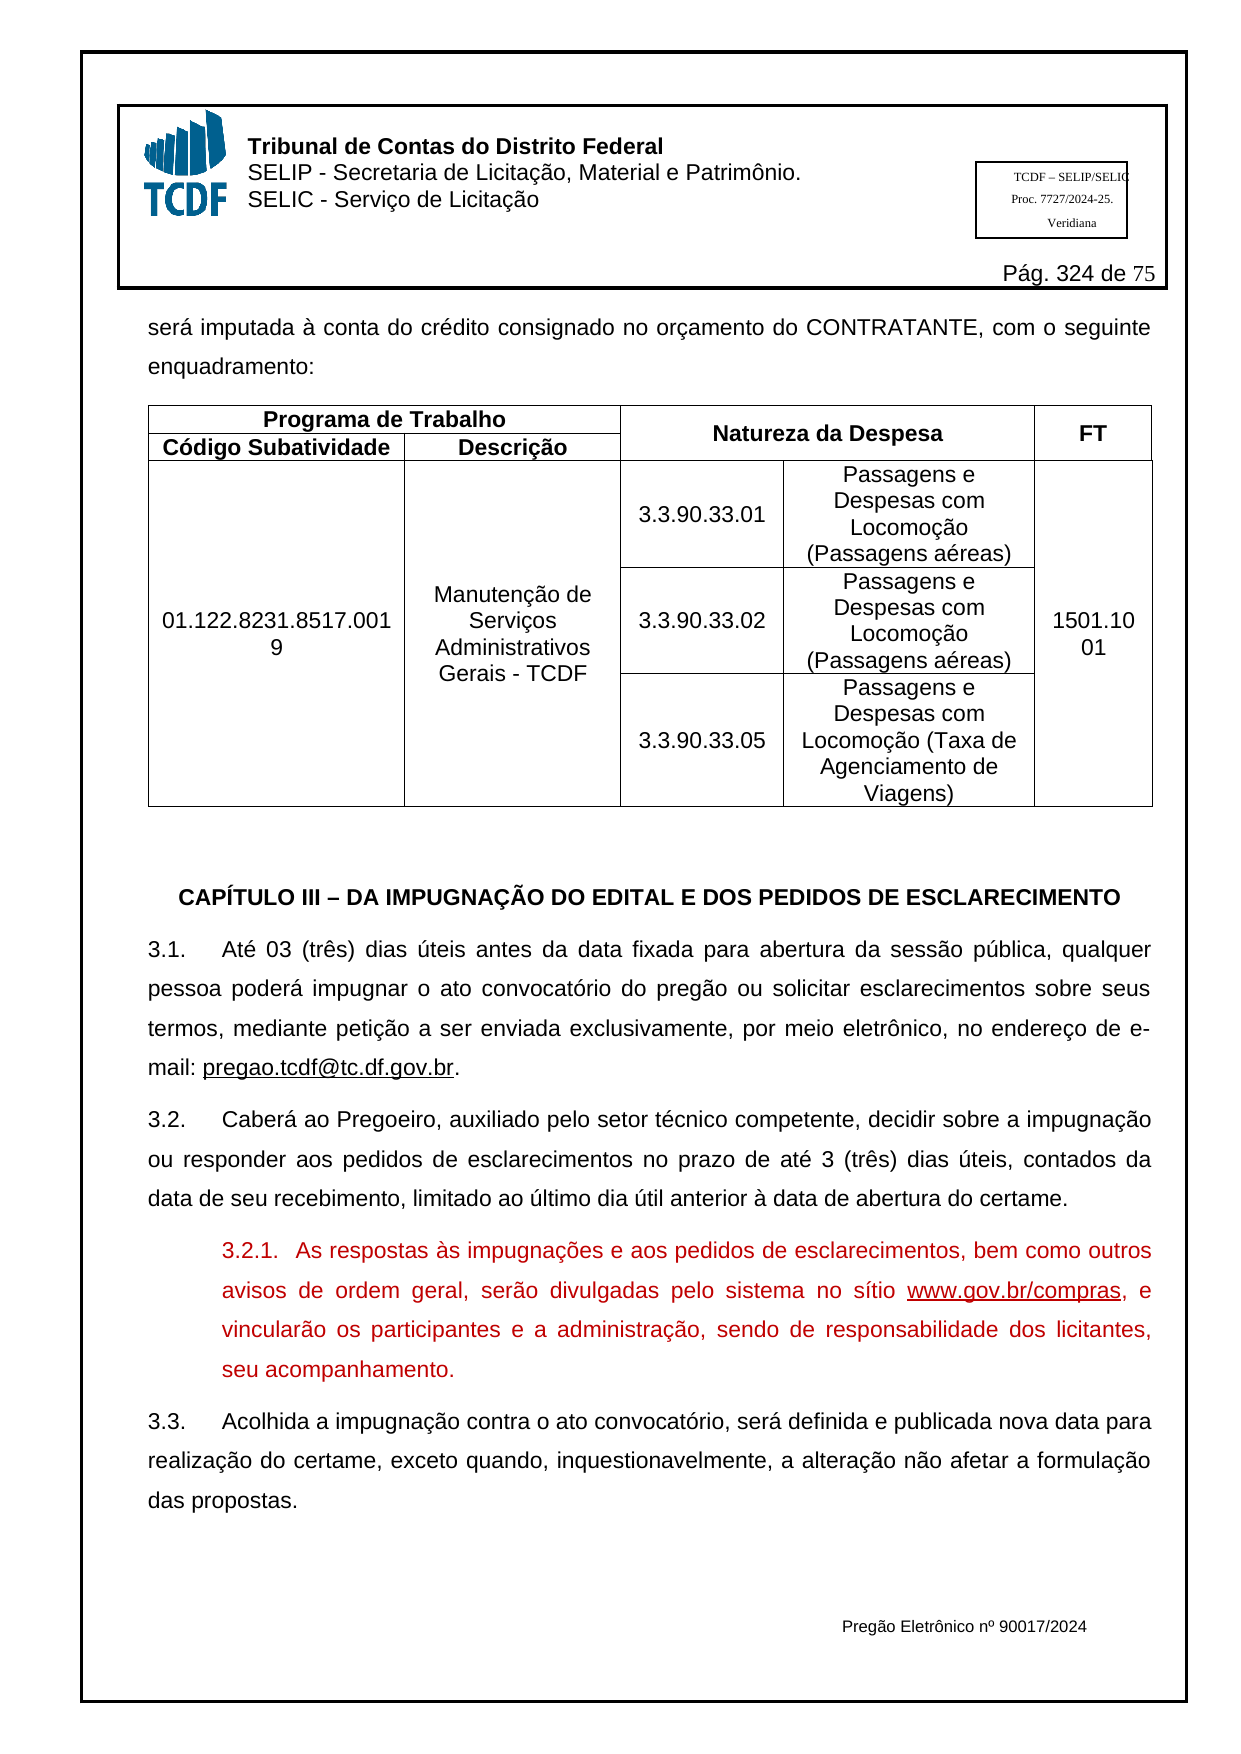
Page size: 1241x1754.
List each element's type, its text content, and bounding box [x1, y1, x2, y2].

table_cell Descrição [405, 434, 620, 460]
text 3.2.1. As respostas às impugnações e aos pedidos de esclarecimentos, bem como outros avisos de ordem geral, serão divulgadas pelo sistema no sítio www.gov.br/compras, e vincularão os participantes e a administração, sendo de responsabilidade dos licitantes, seu acompanhamento. [222, 1237, 1152, 1382]
table_cell 1501.1001 [1035, 461, 1152, 806]
text 3.2. Caberá ao Pregoeiro, auxiliado pelo setor técnico competente, decidir sobre a impugnação ou responder aos pedidos de esclarecimentos no prazo de até 3 (três) dias úteis, contados da data de seu recebimento, limitado ao último dia útil anterior à data de abertura do certame. [148, 1106, 1152, 1212]
text 3.1. Até 03 (três) dias úteis antes da data fixada para abertura da sessão pública, qualquer pessoa poderá impugnar o ato convocatório do pregão ou solicitar esclarecimentos sobre seus termos, mediante petição a ser enviada exclusivamente, por meio eletrônico, no endereço de e-mail: pregao.tcdf@tc.df.gov.br. [148, 936, 1152, 1081]
table_cell Passagens e Despesas com Locomoção (Passagens aéreas) [784, 568, 1034, 673]
text Capítulo IIi – dA IMPUGNAÇÃO do edital e dos pedidos de esclarecimento [148, 884, 1152, 910]
table_cell Código Subatividade [149, 434, 404, 460]
table_header FT [1035, 406, 1151, 460]
text 3.3. Acolhida a impugnação contra o ato convocatório, será definida e publicada nova data para realização do certame, exceto quando, inquestionavelmente, a alteração não afetar a formulação das propostas. [148, 1408, 1152, 1513]
table_cell 3.3.90.33.01 [621, 461, 783, 567]
table_cell 01.122.8231.8517.0019 [149, 461, 404, 806]
table_cell 3.3.90.33.05 [621, 674, 783, 806]
table_cell 3.3.90.33.02 [621, 568, 783, 673]
table_cell Manutenção de Serviços Administrativos Gerais - TCDF [405, 461, 620, 806]
table_header Programa de Trabalho [149, 406, 620, 433]
table_cell Passagens e Despesas com Locomoção (Passagens aéreas) [784, 461, 1034, 567]
table_cell Passagens e Despesas com Locomoção (Taxa de Agenciamento de Viagens) [784, 674, 1034, 806]
table_header Natureza da Despesa [621, 406, 1034, 460]
picture [129, 107, 241, 218]
